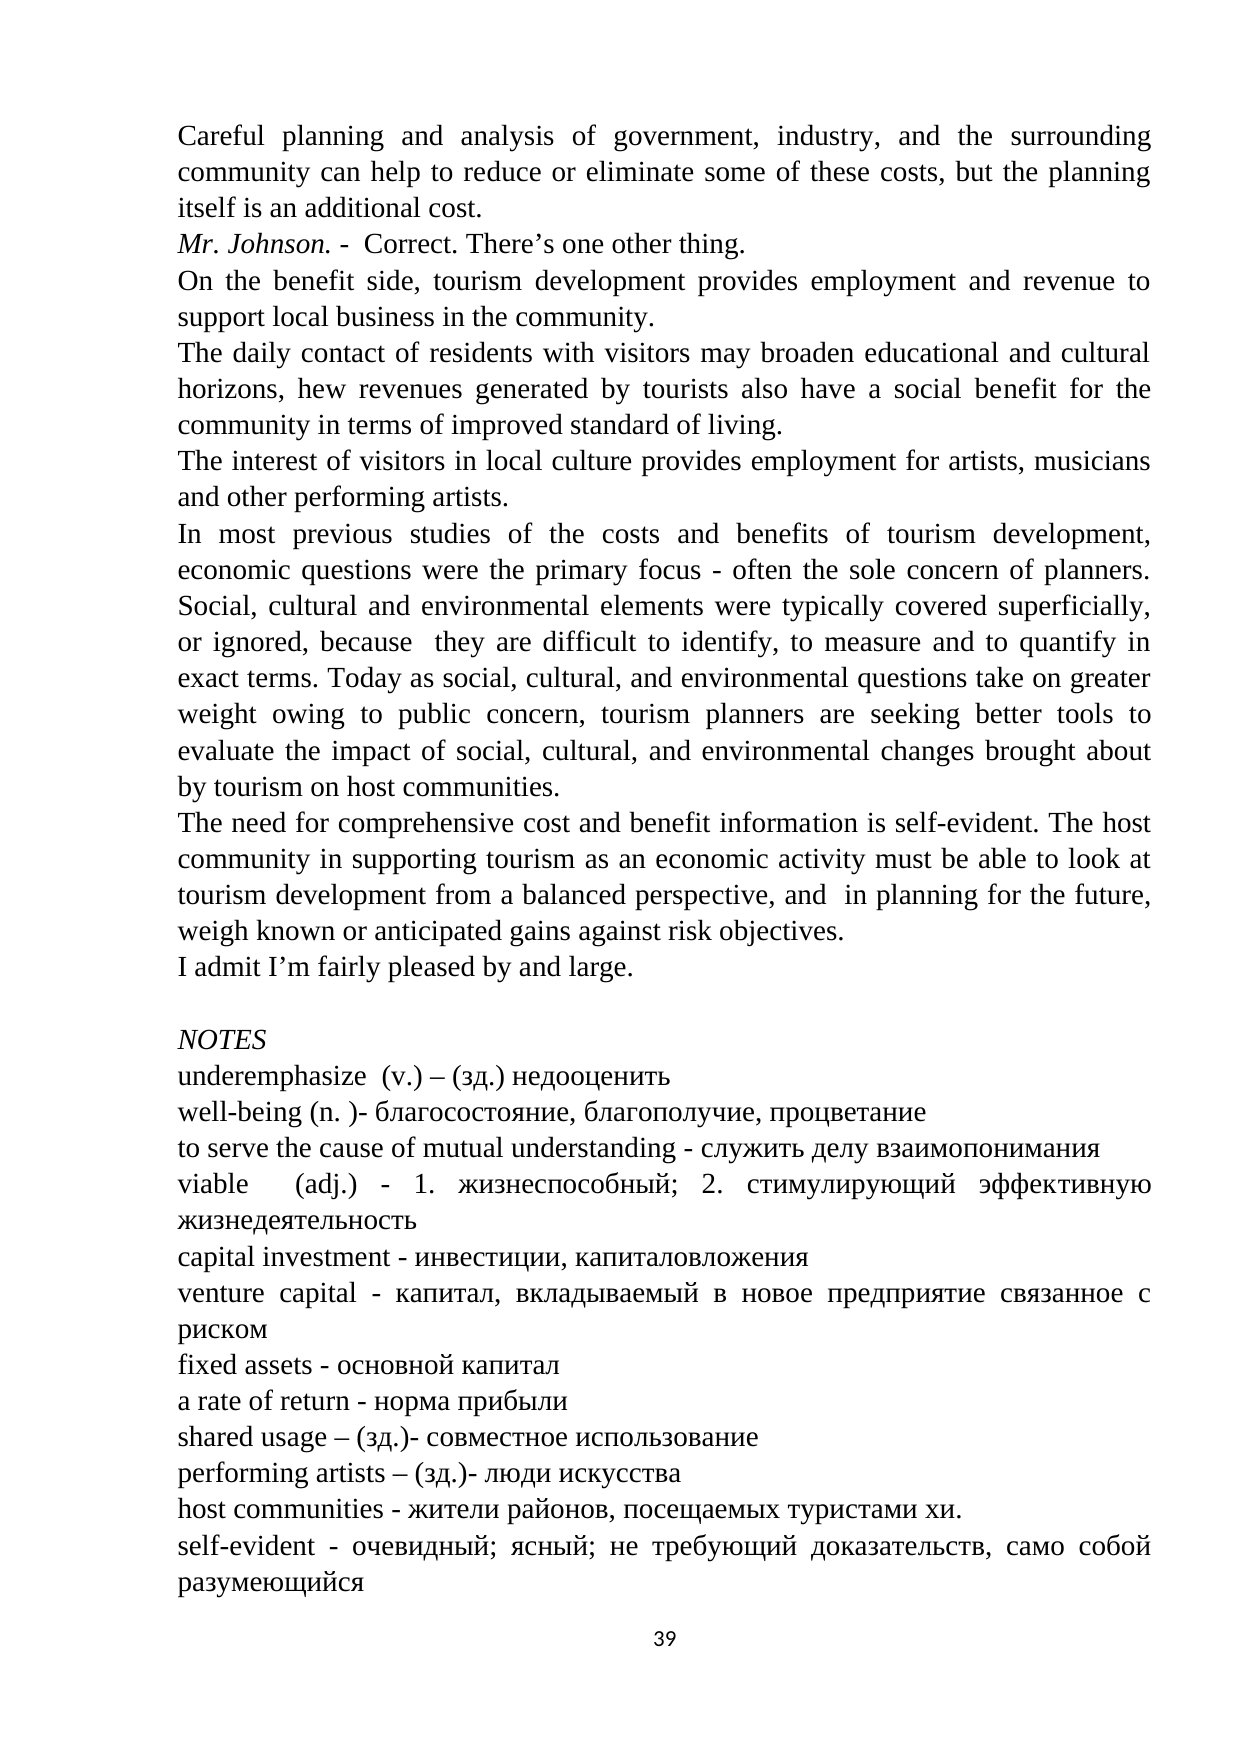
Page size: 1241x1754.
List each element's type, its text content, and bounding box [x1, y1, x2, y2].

text well-being (n. )- благосостояние, благополучие, процветание [177, 1094, 1152, 1128]
text to serve the cause of mutual understanding - служить делу взаимопонимания [177, 1130, 1152, 1164]
text a rate of return - норма прибыли [177, 1383, 1152, 1417]
text In most previous studies of the costs and benefits of tourism development, economic questions were the primary focus - often the sole concern of planners. Social, cultural and environmental elements were typically covered superficially, or ignored, because they are difficult to identify, to measure and to quantify in exact terms. Today as social, cultural, and environmental questions take on greater weight owing to public concern, tourism planners are seeking better tools to evaluate the impact of social, cultural, and environmental changes brought about by tourism on host communities. [177, 516, 1152, 802]
text NOTES [177, 1022, 1152, 1055]
text The daily contact of residents with visitors may broaden educational and cultural horizons, hew revenues generated by tourists also have a social benefit for the community in terms of improved standard of living. [177, 335, 1152, 441]
text viable (adj.) - 1. жизнеспособный; 2. стимулирующий эффективную жизнедеятельность [177, 1166, 1152, 1236]
text The interest of visitors in local culture provides employment for artists, musicians and other performing artists. [177, 443, 1152, 513]
text shared usage – (зд.)- совместное использование [177, 1419, 1152, 1453]
text fixed assets - основной капитал [177, 1347, 1152, 1381]
text The need for comprehensive cost and benefit information is self-evident. The host community in supporting tourism as an economic activity must be able to look at tourism development from a balanced perspective, and in planning for the future, weigh known or anticipated gains against risk objectives. [177, 805, 1152, 947]
text Mr. Johnson. - Correct. There’s one other thing. [177, 227, 1152, 260]
text On the benefit side, tourism development provides employment and revenue to support local business in the community. [177, 263, 1152, 332]
text performing artists – (зд.)- люди искусства [177, 1456, 1152, 1489]
text self-evident - очевидный; ясный; не требующий доказательств, само собой разумеющийся [177, 1528, 1152, 1597]
text Careful planning and analysis of government, industry, and the surrounding community can help to reduce or eliminate some of these costs, but the planning itself is an additional cost. [177, 118, 1152, 224]
text capital investment - инвестиции, капиталовложения [177, 1239, 1152, 1272]
text underemphasize (v.) – (зд.) недооценить [177, 1058, 1152, 1091]
text host communities - жители районов, посещаемых туристами хи. [177, 1492, 1152, 1525]
text I admit I’m fairly pleased by and large. [177, 949, 1152, 983]
text venture capital - капитал, вкладываемый в новое предприятие связанное с риском [177, 1275, 1152, 1344]
